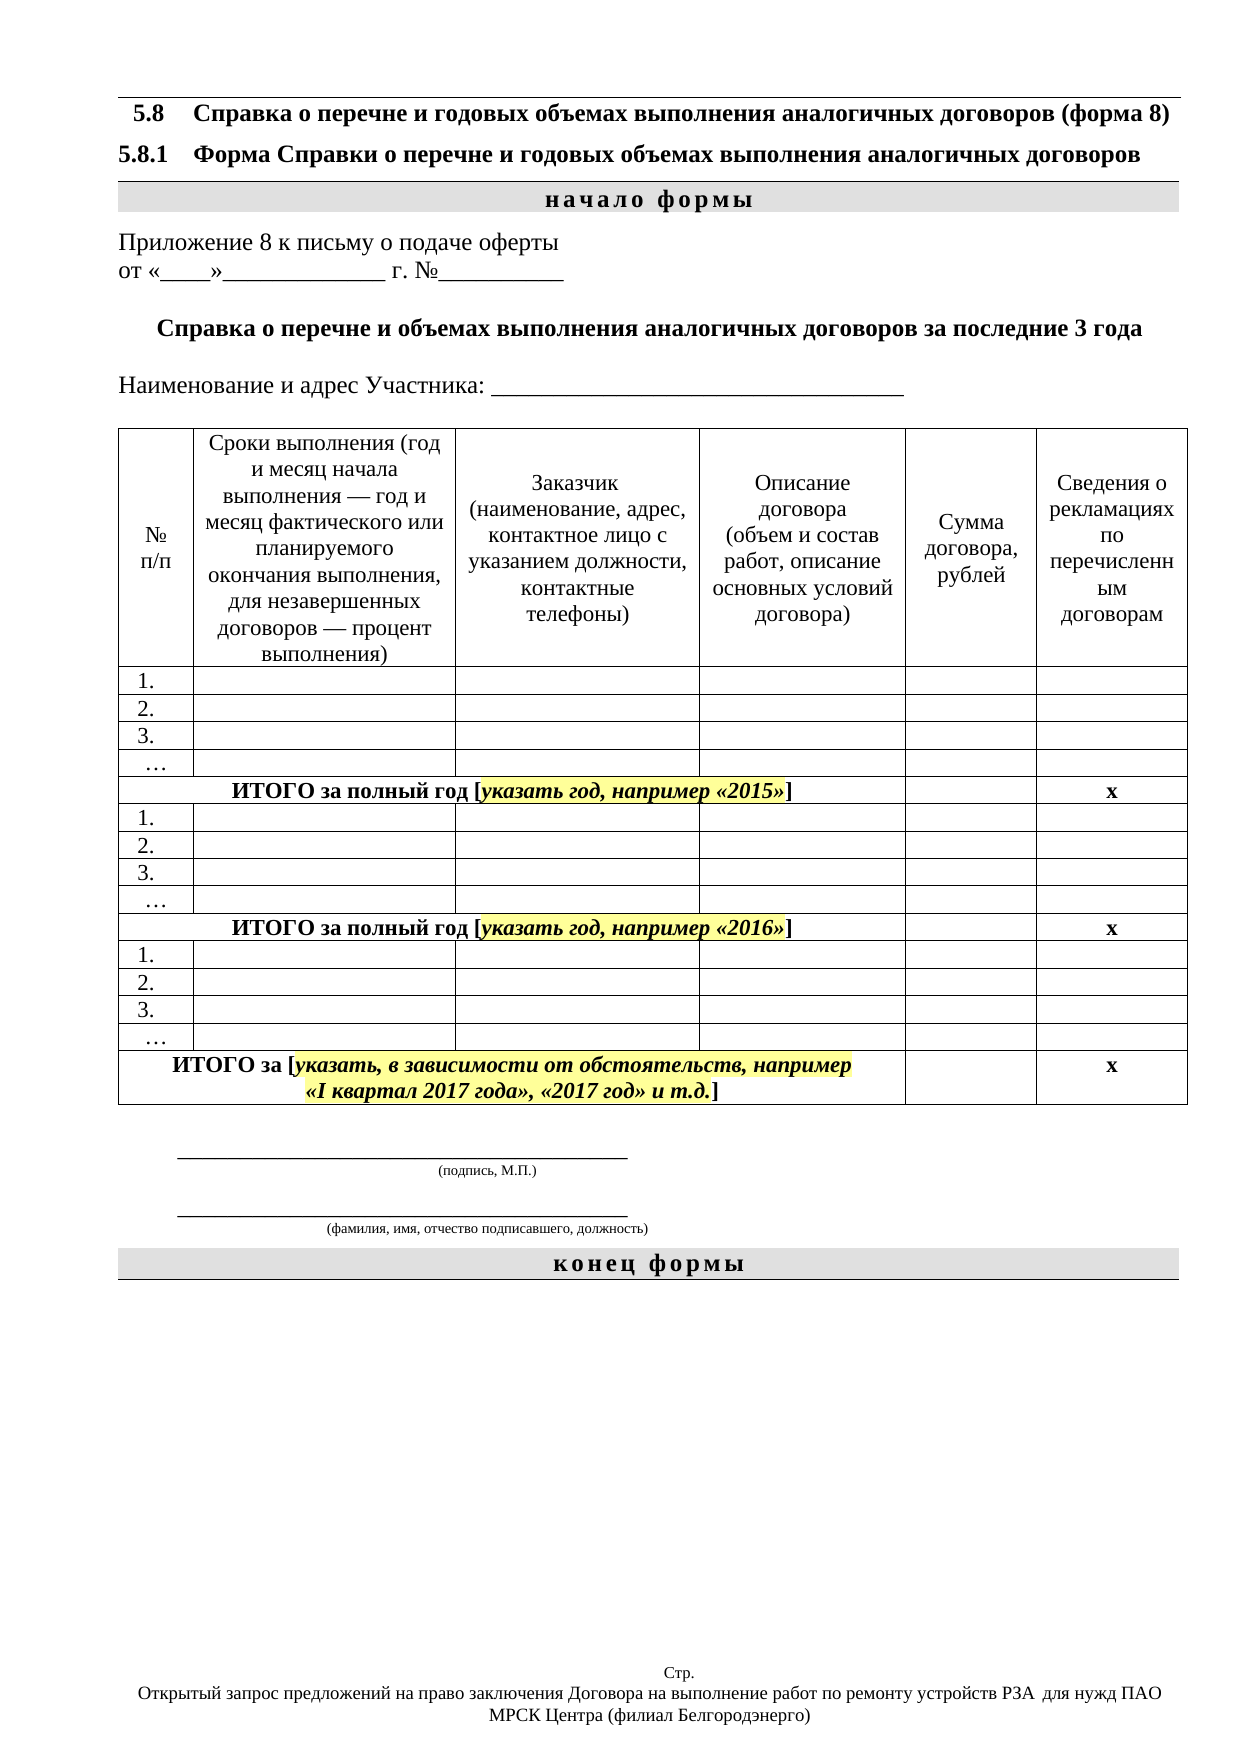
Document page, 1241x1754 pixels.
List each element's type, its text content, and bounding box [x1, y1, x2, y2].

text Приложение 8 к письму о подаче оферты от «____»_____________ г. №__________ [118, 227, 1181, 284]
table_cell ИТОГО за полный год [указать год, например «2015»] [119, 777, 481, 803]
table_cell [700, 941, 905, 968]
text конец формы [118, 1248, 1179, 1279]
table_cell [700, 969, 905, 995]
table_cell [906, 777, 1036, 803]
text (подпись, М.П.) [118, 1162, 797, 1191]
table_cell ИТОГО за полный год [указать год, например «2016»] [785, 914, 905, 940]
table_cell [194, 941, 455, 968]
table_cell [194, 969, 455, 995]
text начало формы [118, 182, 1179, 212]
table_cell [119, 804, 193, 831]
table_cell [194, 667, 455, 694]
table_cell [456, 750, 699, 776]
table_cell [1037, 750, 1187, 776]
text Наименование и адрес Участника: _________________________________ [118, 371, 1181, 399]
table_cell [906, 996, 1036, 1022]
subtitle Справка о перечне и годовых объемах выполнения аналогичных договоров (форма 8) [133, 98, 1181, 127]
table_cell ИТОГО за [указать, в зависимости от обстоятельств, например «I квартал 2017 года», «2017 год» и т.д.] [119, 1051, 305, 1103]
table_cell [119, 722, 193, 748]
table_cell [456, 969, 699, 995]
table_header Сумма договора, рублей [906, 429, 1036, 666]
table_cell [1037, 886, 1187, 913]
table_cell [119, 969, 193, 995]
table_cell [456, 722, 699, 748]
table_cell … [119, 1024, 193, 1050]
table_cell [906, 914, 1036, 940]
table_cell [700, 722, 905, 748]
table_cell [906, 804, 1036, 831]
table_cell х [1037, 777, 1187, 803]
table_cell [1037, 859, 1187, 885]
table_cell [456, 886, 699, 913]
table_header № п/п [119, 429, 193, 666]
table_cell [1037, 941, 1187, 968]
table_cell [906, 859, 1036, 885]
table_cell [906, 750, 1036, 776]
table_cell [119, 859, 193, 885]
text (фамилия, имя, отчество подписавшего, должность) [118, 1219, 797, 1248]
table_cell [906, 1051, 1036, 1103]
table_header Описание договора (объем и состав работ, описание основных условий договора) [700, 429, 905, 666]
table_cell х [1037, 914, 1187, 940]
table_cell [194, 804, 455, 831]
table_cell [194, 1024, 455, 1050]
table_header Сроки выполнения (год и месяц начала выполнения — год и месяц фактического или планируемого окончания выполнения, для незавершенных договоров — процент выполнения) [194, 429, 455, 666]
table_cell [119, 695, 193, 721]
table_cell [700, 996, 905, 1022]
table_cell [194, 695, 455, 721]
table_cell ИТОГО за полный год [указать год, например «2015»] [785, 777, 905, 803]
table_cell [700, 695, 905, 721]
text Справка о перечне и объемах выполнения аналогичных договоров за последние 3 года [118, 313, 1181, 342]
table_cell [906, 667, 1036, 694]
table_cell [194, 886, 455, 913]
table_cell [700, 859, 905, 885]
table_cell [119, 667, 193, 694]
table_cell [906, 722, 1036, 748]
table_cell [194, 722, 455, 748]
table_cell [456, 667, 699, 694]
table_cell [906, 969, 1036, 995]
table_cell [700, 667, 905, 694]
table_cell [194, 832, 455, 858]
table_cell [194, 750, 455, 776]
table_cell … [119, 750, 193, 776]
table_cell [456, 1024, 699, 1050]
table_cell [194, 996, 455, 1022]
table_cell х [1037, 1051, 1187, 1103]
subtitle Форма Справки о перечне и годовых объемах выполнения аналогичных договоров [118, 139, 1181, 168]
table_cell [1037, 1024, 1187, 1050]
table_cell [1037, 832, 1187, 858]
table_header Заказчик (наименование, адрес, контактное лицо с указанием должности, контактные телефоны) [456, 429, 699, 666]
table_cell [906, 941, 1036, 968]
table_cell [119, 941, 193, 968]
table_cell [119, 832, 193, 858]
table_cell [456, 859, 699, 885]
table_cell [906, 695, 1036, 721]
table_cell [700, 1024, 905, 1050]
table_cell [1037, 695, 1187, 721]
table_cell [700, 804, 905, 831]
table_cell [456, 804, 699, 831]
table_cell [906, 832, 1036, 858]
table_cell [1037, 804, 1187, 831]
table_cell [456, 695, 699, 721]
text ____________________________________ [118, 1133, 1181, 1162]
table_cell [1037, 722, 1187, 748]
table_cell ИТОГО за [указать, в зависимости от обстоятельств, например «I квартал 2017 года», «2017 год» и т.д.] [711, 1051, 905, 1103]
table_cell [1037, 969, 1187, 995]
text ____________________________________ [118, 1191, 1181, 1219]
table_cell [906, 1024, 1036, 1050]
table_cell [1037, 996, 1187, 1022]
table_cell [1037, 667, 1187, 694]
table_cell [456, 941, 699, 968]
table_cell [906, 886, 1036, 913]
table_cell [700, 832, 905, 858]
table_cell … [119, 886, 193, 913]
table_cell [700, 886, 905, 913]
table_cell [194, 859, 455, 885]
table_cell [700, 750, 905, 776]
table_cell [456, 996, 699, 1022]
table_cell [119, 996, 193, 1022]
table_cell ИТОГО за полный год [указать год, например «2016»] [119, 914, 481, 940]
table_cell [456, 832, 699, 858]
table_header Сведения о рекламациях по перечисленным договорам [1037, 429, 1187, 666]
